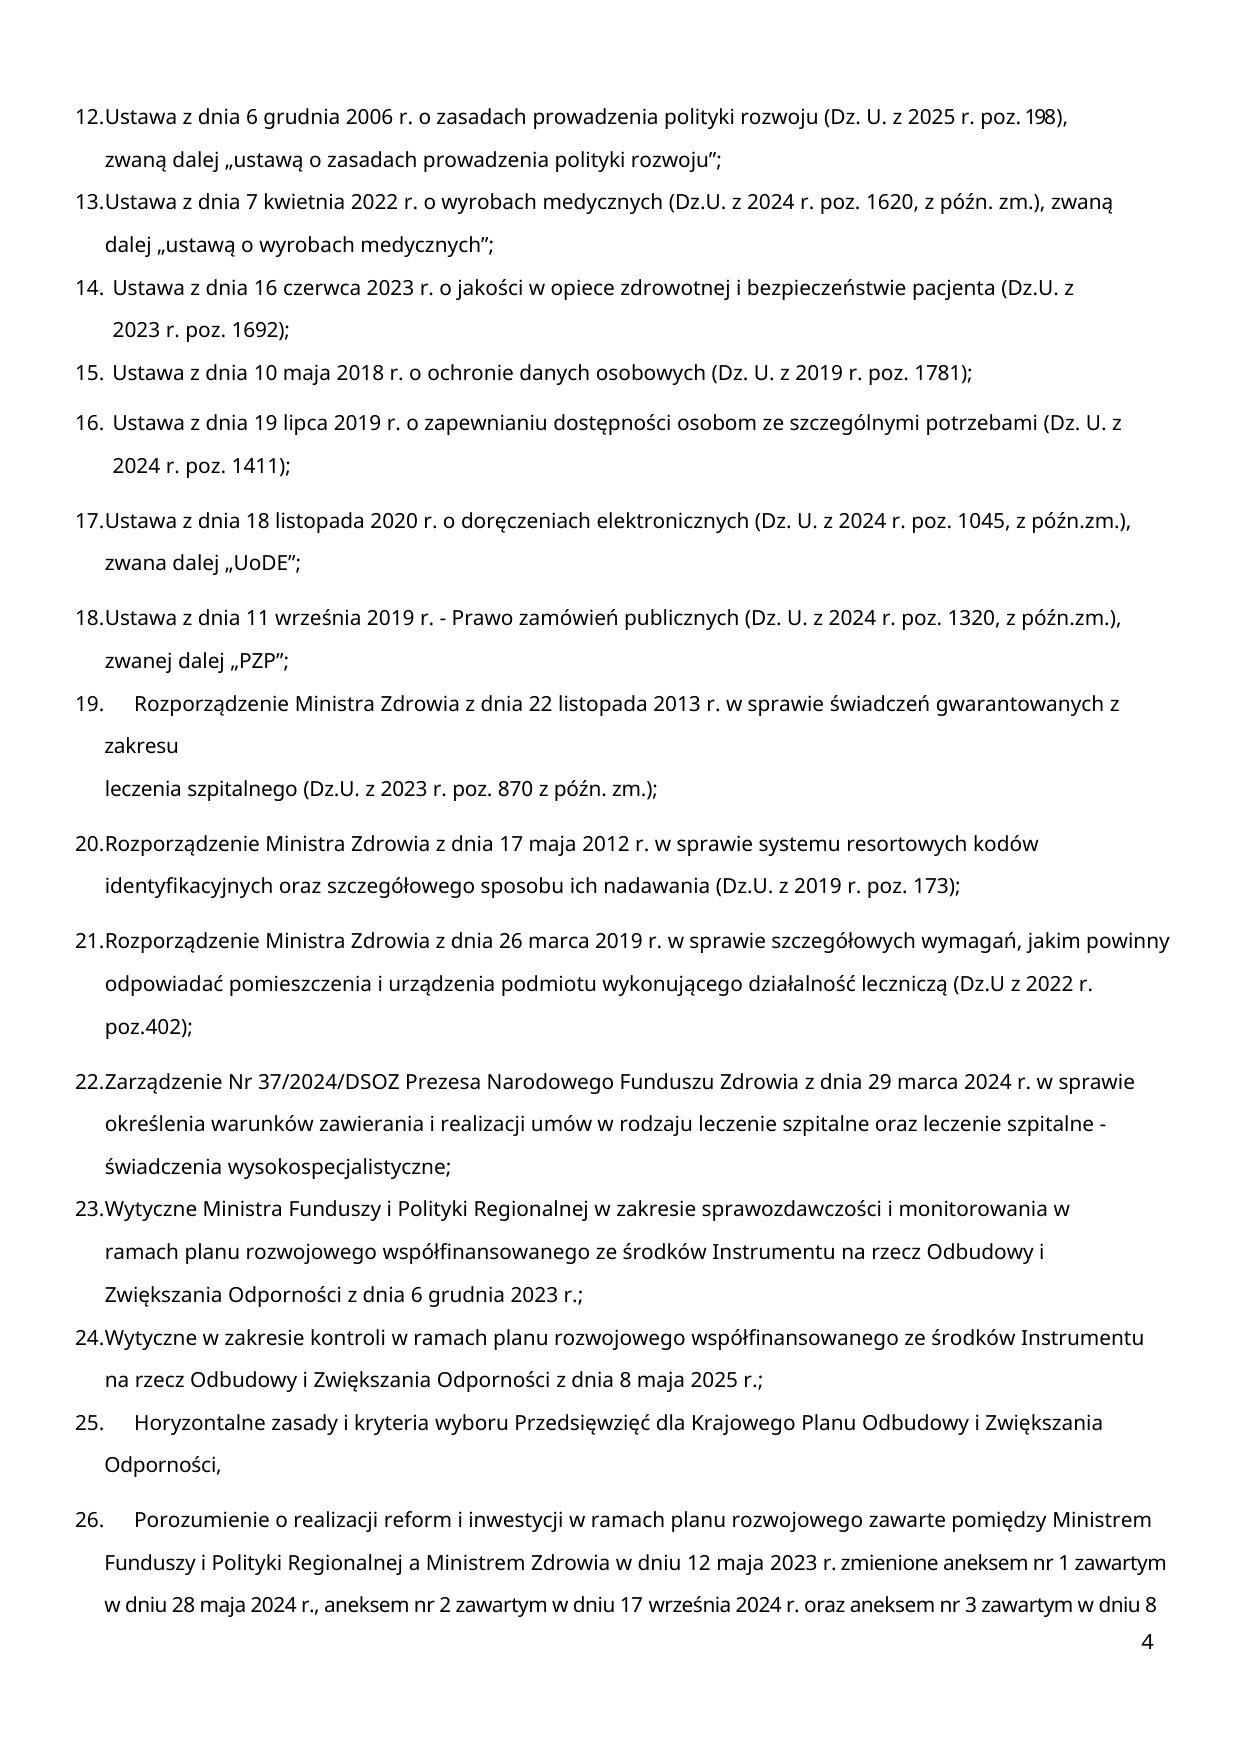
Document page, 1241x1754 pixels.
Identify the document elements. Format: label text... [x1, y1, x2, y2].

list Ustawa z dnia 19 lipca 2019 r. o zapewnianiu dostępności osobom ze szczególnymi potrzebami (Dz. U. z 2024 r. poz. 1411); [75, 408, 1153, 479]
list Wytyczne Ministra Funduszy i Polityki Regionalnej w zakresie sprawozdawczości i monitorowania w ramach planu rozwojowego współfinansowanego ze środków Instrumentu na rzecz Odbudowy i Zwiększania Odporności z dnia 6 grudnia 2023 r.; [75, 1194, 1136, 1308]
list Ustawa z dnia 7 kwietnia 2022 r. o wyrobach medycznych (Dz.U. z 2024 r. poz. 1620, z późn. zm.), zwaną dalej „ustawą o wyrobach medycznych”; [75, 187, 1153, 258]
list Ustawa z dnia 11 września 2019 r. - Prawo zamówień publicznych (Dz. U. z 2024 r. poz. 1320, z późn.zm.), zwanej dalej „PZP”; [75, 603, 1181, 674]
list Wytyczne w zakresie kontroli w ramach planu rozwojowego współfinansowanego ze środków Instrumentu na rzecz Odbudowy i Zwiększania Odporności z dnia 8 maja 2025 r.; [75, 1323, 1147, 1394]
list Ustawa z dnia 6 grudnia 2006 r. o zasadach prowadzenia polityki rozwoju (Dz. U. z 2025 r. poz. 198), zwaną dalej „ustawą o zasadach prowadzenia polityki rozwoju”; [75, 102, 1119, 173]
list Rozporządzenie Ministra Zdrowia z dnia 22 listopada 2013 r. w sprawie świadczeń gwarantowanych z zakresu [75, 689, 1181, 760]
list Rozporządzenie Ministra Zdrowia z dnia 26 marca 2019 r. w sprawie szczegółowych wymagań, jakim powinny odpowiadać pomieszczenia i urządzenia podmiotu wykonującego działalność leczniczą (Dz.U z 2022 r. poz.402); [75, 927, 1181, 1040]
list Ustawa z dnia 16 czerwca 2023 r. o jakości w opiece zdrowotnej i bezpieczeństwie pacjenta (Dz.U. z 2023 r. poz. 1692); [75, 273, 1119, 344]
list Zarządzenie Nr 37/2024/DSOZ Prezesa Narodowego Funduszu Zdrowia z dnia 29 marca 2024 r. w sprawie określenia warunków zawierania i realizacji umów w rodzaju leczenie szpitalne oraz leczenie szpitalne - świadczenia wysokospecjalistyczne; [75, 1067, 1181, 1180]
list Horyzontalne zasady i kryteria wyboru Przedsięwzięć dla Krajowego Planu Odbudowy i Zwiększania Odporności, [75, 1408, 1181, 1479]
list Ustawa z dnia 10 maja 2018 r. o ochronie danych osobowych (Dz. U. z 2019 r. poz. 1781); [75, 358, 1181, 386]
list Rozporządzenie Ministra Zdrowia z dnia 17 maja 2012 r. w sprawie systemu resortowych kodów identyfikacyjnych oraz szczegółowego sposobu ich nadawania (Dz.U. z 2019 r. poz. 173); [75, 829, 1140, 900]
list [75, 1505, 1181, 1619]
text leczenia szpitalnego (Dz.U. z 2023 r. poz. 870 z późn. zm.); [104, 774, 1181, 802]
list Ustawa z dnia 18 listopada 2020 r. o doręczeniach elektronicznych (Dz. U. z 2024 r. poz. 1045, z późn.zm.), zwana dalej „UoDE”; [75, 506, 1181, 577]
